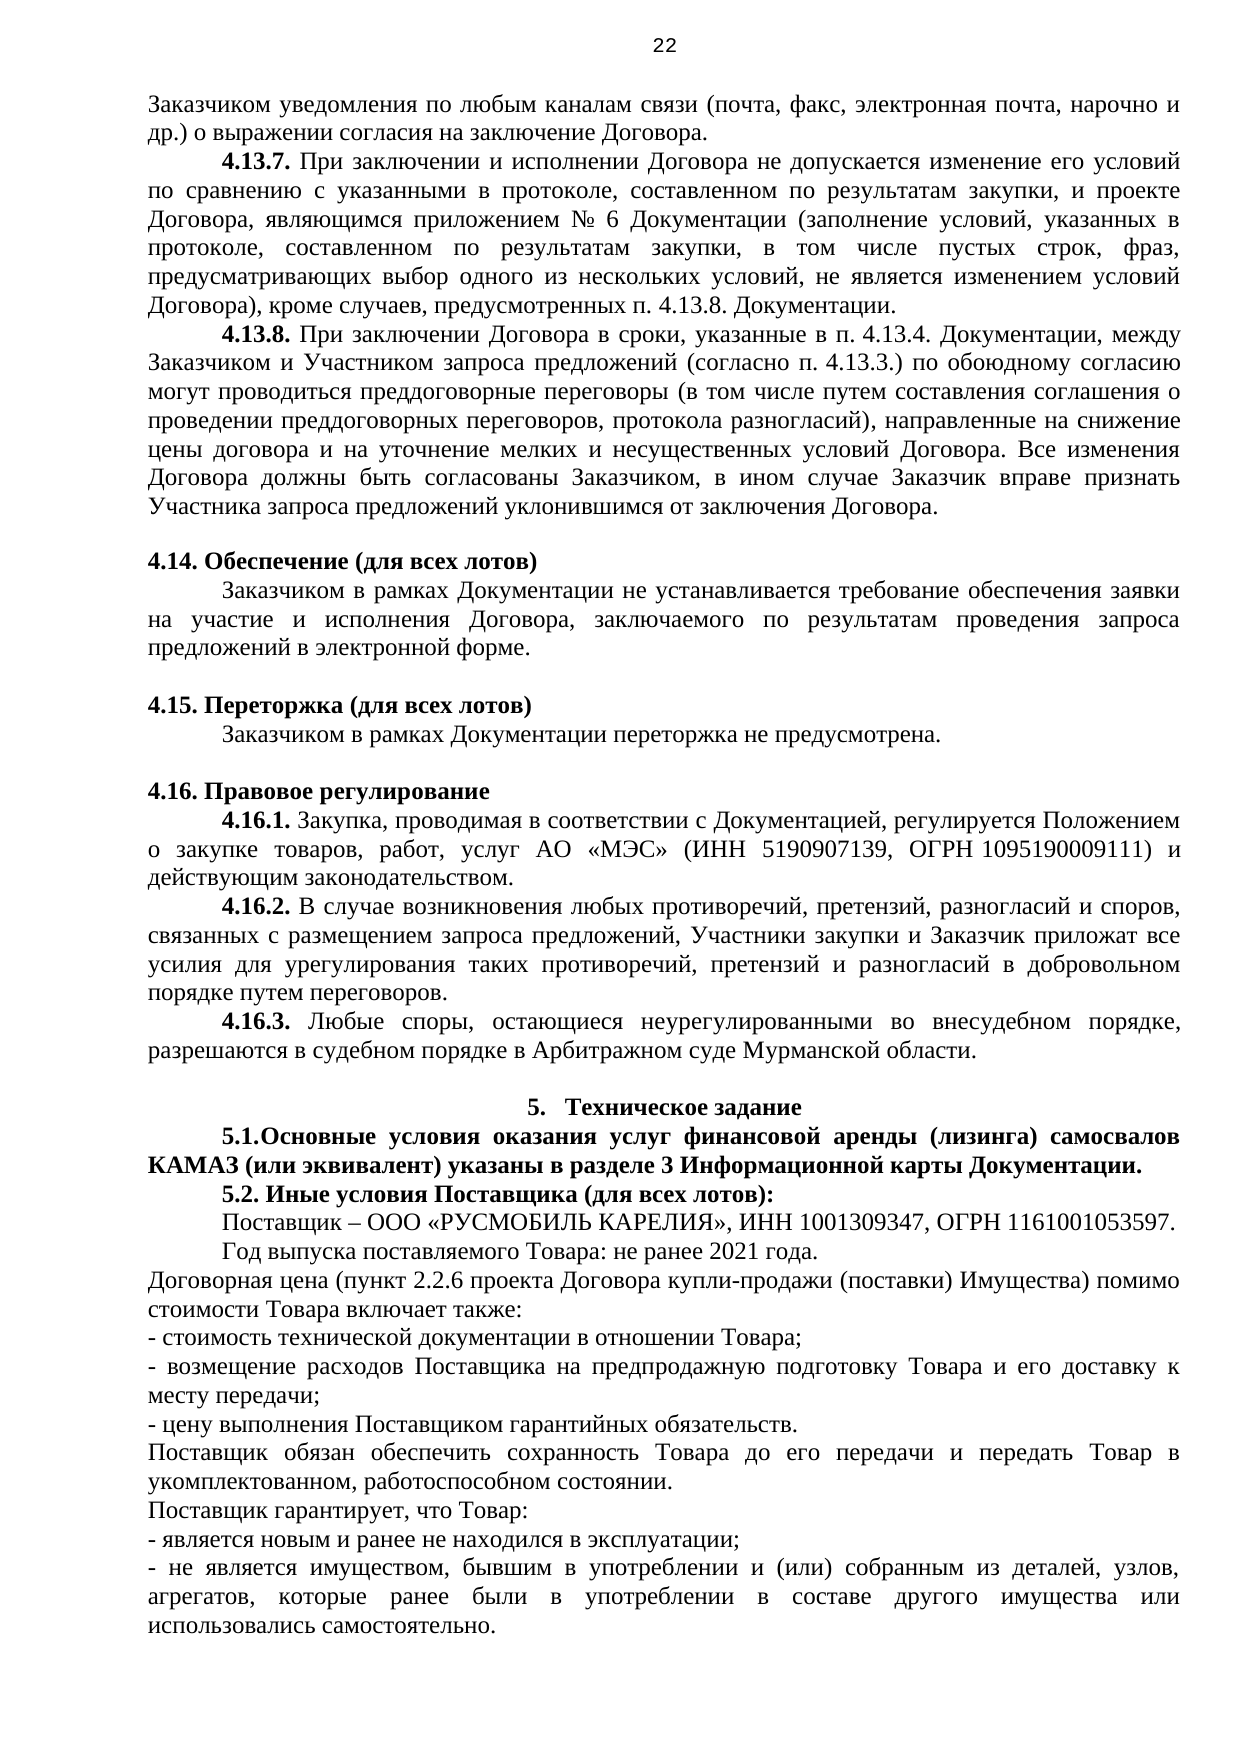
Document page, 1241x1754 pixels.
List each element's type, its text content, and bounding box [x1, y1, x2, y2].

text Поставщик обязан обеспечить сохранность Товара до его передачи и передать Товар в укомплектованном, работоспособном состоянии. [148, 1437, 1181, 1495]
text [148, 89, 1181, 146]
text Год выпуска поставляемого Товара: не ранее 2021 года. [148, 1236, 1181, 1265]
text 4.15. Переторжка (для всех лотов) [148, 690, 1181, 719]
text - цену выполнения Поставщиком гарантийных обязательств. [148, 1409, 1181, 1437]
text Поставщик – ООО «РУСМОБИЛЬ КАРЕЛИЯ», ИНН 1001309347, ОГРН 1161001053597. [148, 1207, 1181, 1236]
text 4.16.3. Любые споры, остающиеся неурегулированными во внесудебном порядке, разрешаются в судебном порядке в Арбитражном суде Мурманской области. [148, 1006, 1181, 1064]
text Заказчиком в рамках Документации переторжка не предусмотрена. [148, 719, 1181, 747]
text 4.16.2. В случае возникновения любых противоречий, претензий, разногласий и споров, связанных с размещением запроса предложений, Участники закупки и Заказчик приложат все усилия для урегулирования таких противоречий, претензий и разногласий в добровольном порядке путем переговоров. [148, 891, 1181, 1006]
text 4.14. Обеспечение (для всех лотов) [148, 546, 1181, 575]
text - не является имуществом, бывшим в употреблении и (или) собранным из деталей, узлов, агрегатов, которые ранее были в употреблении в составе другого имущества или использовались самостоятельно. [148, 1552, 1181, 1639]
subtitle Техническое задание [148, 1092, 1181, 1121]
text Заказчиком в рамках Документации не устанавливается требование обеспечения заявки на участие и исполнения Договора, заключаемого по результатам проведения запроса предложений в электронной форме. [148, 575, 1181, 661]
list Основные условия оказания услуг финансовой аренды (лизинга) самосвалов КАМАЗ (или эквивалент) указаны в разделе 3 Информационной карты Документации. [148, 1121, 1181, 1179]
text Поставщик гарантирует, что Товар: [148, 1495, 1181, 1524]
text 5.2. Иные условия Поставщика (для всех лотов): [148, 1179, 1181, 1207]
text 4.13.7. При заключении и исполнении Договора не допускается изменение его условий по сравнению с указанными в протоколе, составленном по результатам закупки, и проекте Договора, являющимся приложением № 6 Документации (заполнение условий, указанных в протоколе, составленном по результатам закупки, в том числе пустых строк, фраз, предусматривающих выбор одного из нескольких условий, не является изменением условий Договора), кроме случаев, предусмотренных п. 4.13.8. Документации. [148, 146, 1181, 319]
text - является новым и ранее не находился в эксплуатации; [148, 1524, 1181, 1552]
text 4.13.8. При заключении Договора в сроки, указанные в п. 4.13.4. Документации, между Заказчиком и Участником запроса предложений (согласно п. 4.13.3.) по обоюдному согласию могут проводиться преддоговорные переговоры (в том числе путем составления соглашения о проведении преддоговорных переговоров, протокола разногласий), направленные на снижение цены договора и на уточнение мелких и несущественных условий Договора. Все изменения Договора должны быть согласованы Заказчиком, в ином случае Заказчик вправе признать Участника запроса предложений уклонившимся от заключения Договора. [148, 319, 1181, 520]
text - стоимость технической документации в отношении Товара; [148, 1322, 1181, 1351]
text - возмещение расходов Поставщика на предпродажную подготовку Товара и его доставку к месту передачи; [148, 1351, 1181, 1409]
text 4.16.1. Закупка, проводимая в соответствии с Документацией, регулируется Положением о закупке товаров, работ, услуг АО «МЭС» (ИНН 5190907139, ОГРН 1095190009111) и действующим законодательством. [148, 805, 1181, 891]
text Договорная цена (пункт 2.2.6 проекта Договора купли-продажи (поставки) Имущества) помимо стоимости Товара включает также: [148, 1265, 1181, 1322]
text 4.16. Правовое регулирование [148, 776, 1181, 805]
